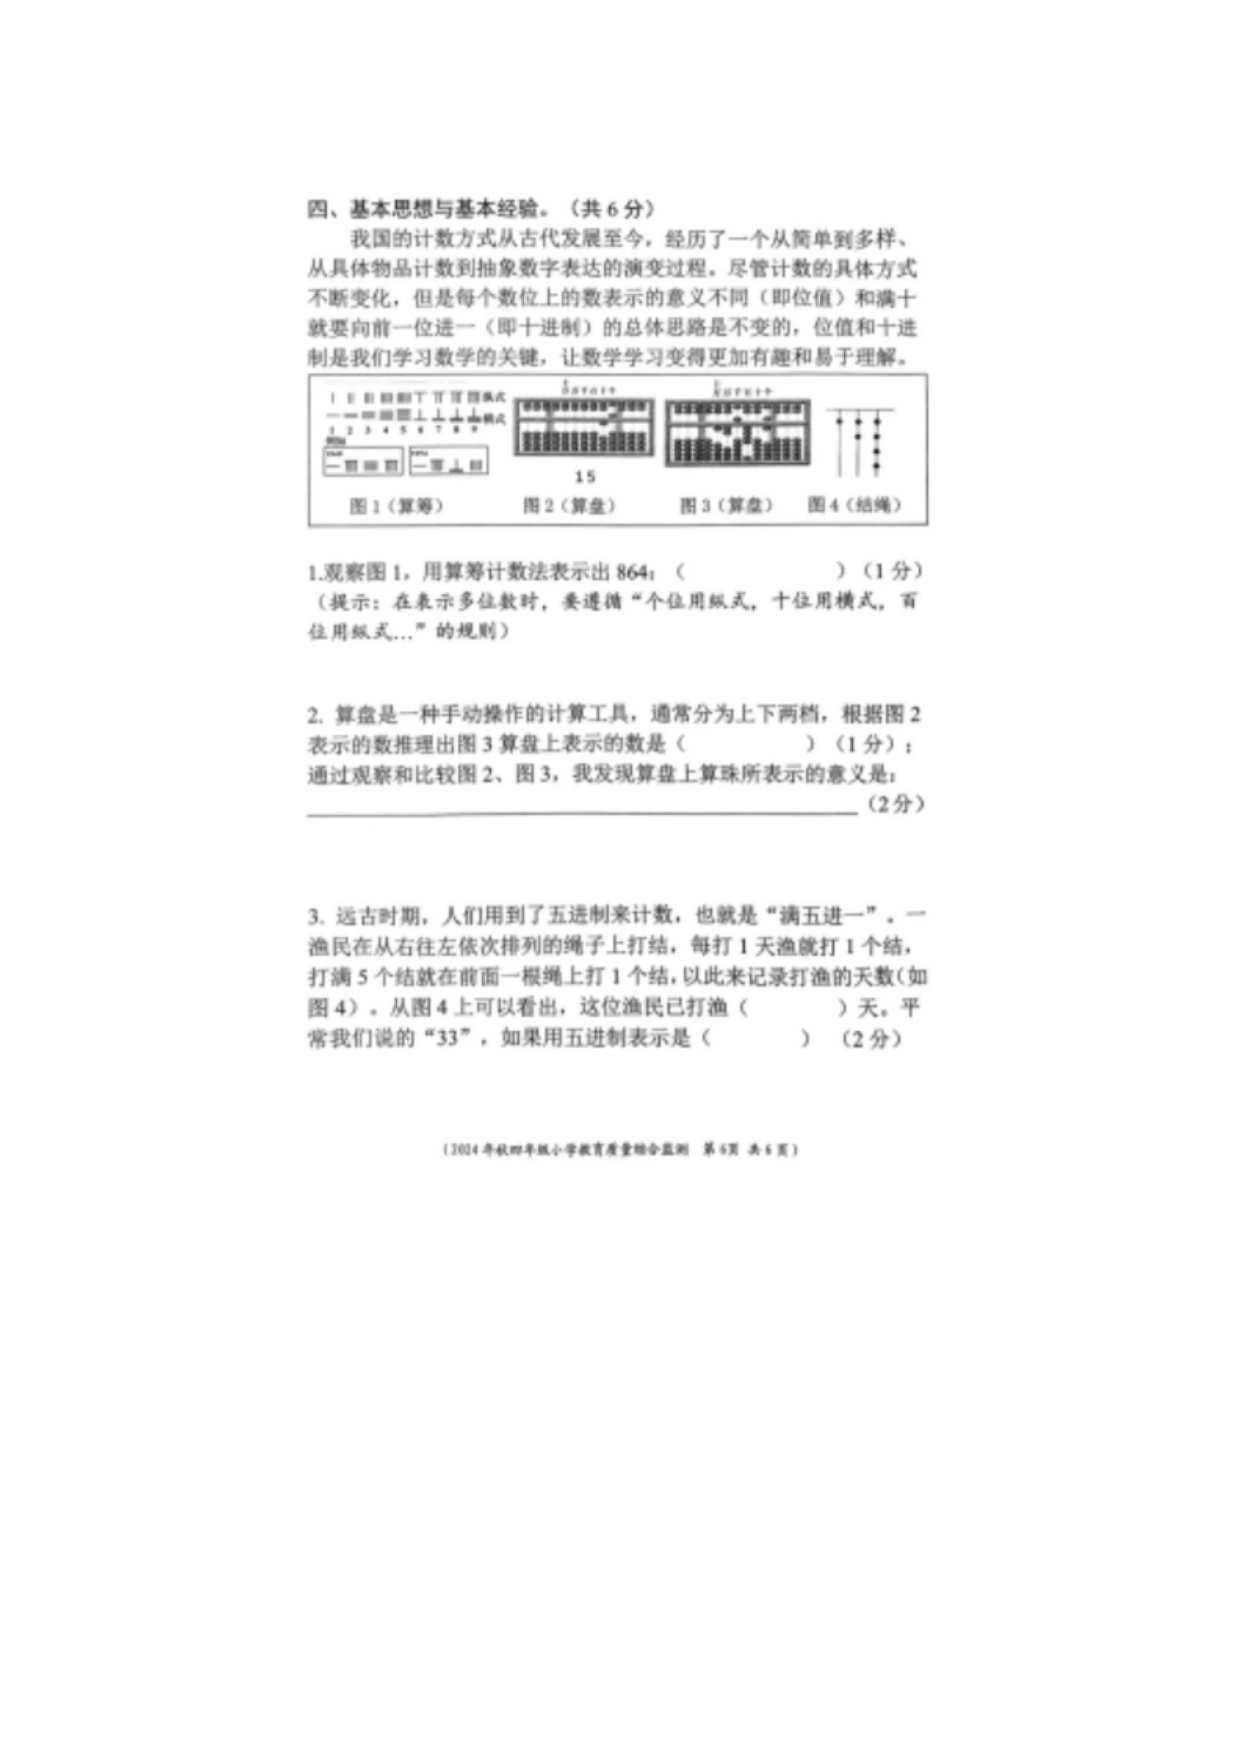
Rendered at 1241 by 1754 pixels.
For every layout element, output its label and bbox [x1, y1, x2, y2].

picture [267, 162, 974, 1172]
